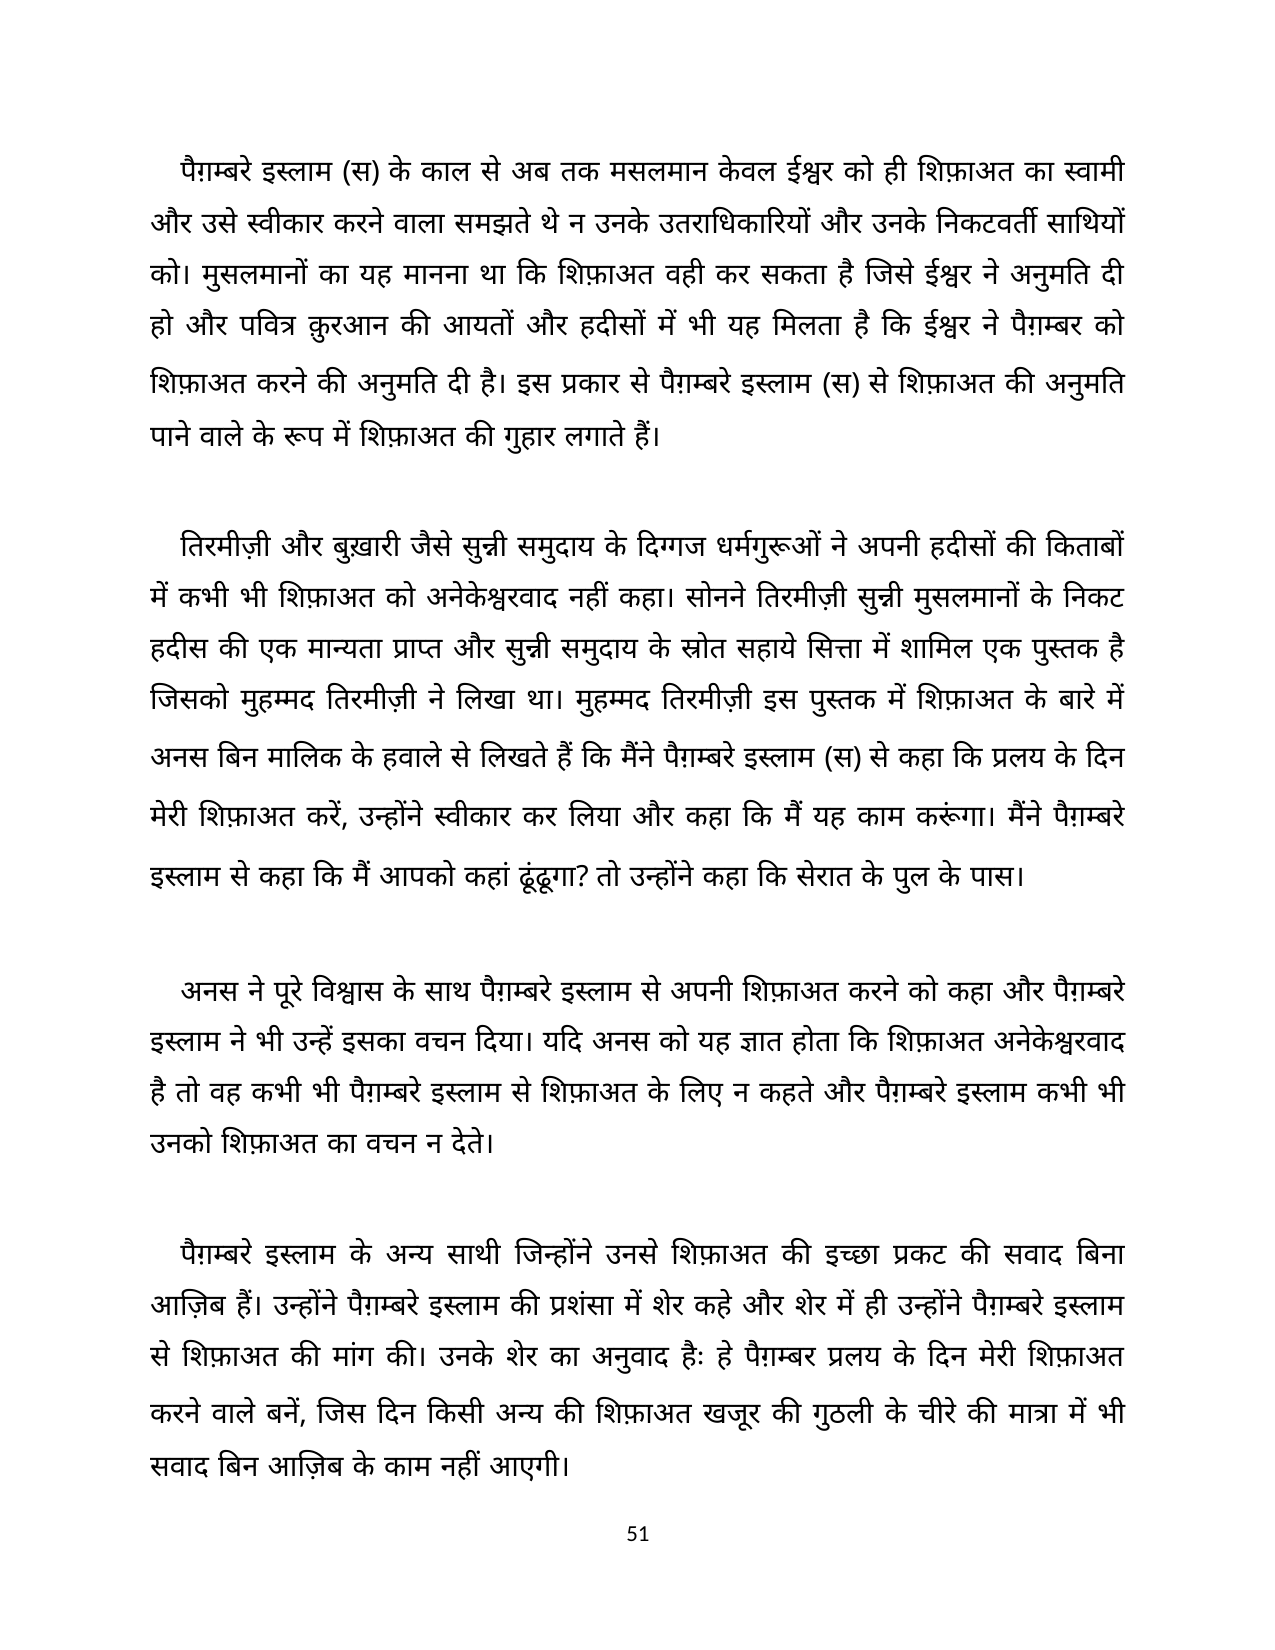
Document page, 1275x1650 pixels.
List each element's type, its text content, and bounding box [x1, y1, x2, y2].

text अनस ने पूरे विश्वास के साथ पैग़म्बरे इस्लाम से अपनी शिफ़ाअत करने को कहा और पैग़म्बरे इस्लाम ने भी उन्हें इसका वचन दिया। यदि अनस को यह ज्ञात होता कि शिफ़ाअत अनेकेश्वरवाद है तो वह कभी भी पैग़म्बरे इस्लाम से शिफ़ाअत के लिए न कहते और पैग़म्बरे इस्लाम कभी भी उनको शिफ़ाअत का वचन न देते। [150, 974, 1125, 1161]
text तिरमीज़ी और बुख़ारी जैसे सुन्नी समुदाय के दिग्गज धर्मगुरूओं ने अपनी हदीसों की किताबों में कभी भी शिफ़ाअत को अनेकेश्वरवाद नहीं कहा। सोनने तिरमीज़ी सुन्नी मुसलमानों के निकट हदीस की एक मान्यता प्राप्त और सुन्नी समुदाय के स्रोत सहाये सित्ता में शामिल एक पुस्तक है जिसको मुहम्मद तिरमीज़ी ने लिखा था। मुहम्मद तिरमीज़ी इस पुस्तक में शिफ़ाअत के बारे में अनस बिन मालिक के हवाले से लिखते हैं कि मैंने पैग़म्बरे इस्लाम (स) से कहा कि प्रलय के दिन मेरी शिफ़ाअत करें, उन्होंने स्वीकार कर लिया और कहा कि मैं यह काम करूंगा। मैंने पैग़म्बरे इस्लाम से कहा कि मैं आपको कहां ढूंढूगा? तो उन्होंने कहा कि सेरात के पुल के पास। [150, 529, 1125, 894]
text पैग़म्बरे इस्लाम (स) के काल से अब तक मसलमान केवल ईश्वर को ही शिफ़ाअत का स्वामी और उसे स्वीकार करने वाला समझते थे न उनके उतराधिकारियों और उनके निकटवर्ती साथियों को। मुसलमानों का यह मानना था कि शिफ़ाअत वही कर सकता है जिसे ईश्वर ने अनुमति दी हो और पवित्र क़ुरआन की आयतों और हदीसों में भी यह मिलता है कि ईश्वर ने पैग़म्बर को शिफ़ाअत करने की अनुमति दी है। इस प्रकार से पैग़म्बरे इस्लाम (स) से शिफ़ाअत की अनुमति पाने वाले के रूप में शिफ़ाअत की गुहार लगाते हैं। [150, 150, 1125, 453]
text पैग़म्बरे इस्लाम के अन्य साथी जिन्होंने उनसे शिफ़ाअत की इच्छा प्रकट की सवाद बिना आज़िब हैं। उन्होंने पैग़म्बरे इस्लाम की प्रशंसा में शेर कहे और शेर में ही उन्होंने पैग़म्बरे इस्लाम से शिफ़ाअत की मांग की। उनके शेर का अनुवाद हैः हे पैग़म्बर प्रलय के दिन मेरी शिफ़ाअत करने वाले बनें, जिस दिन किसी अन्य की शिफ़ाअत खजूर की गुठली के चीरे की मात्रा में भी सवाद बिन आज़िब के काम नहीं आएगी। [150, 1237, 1125, 1483]
